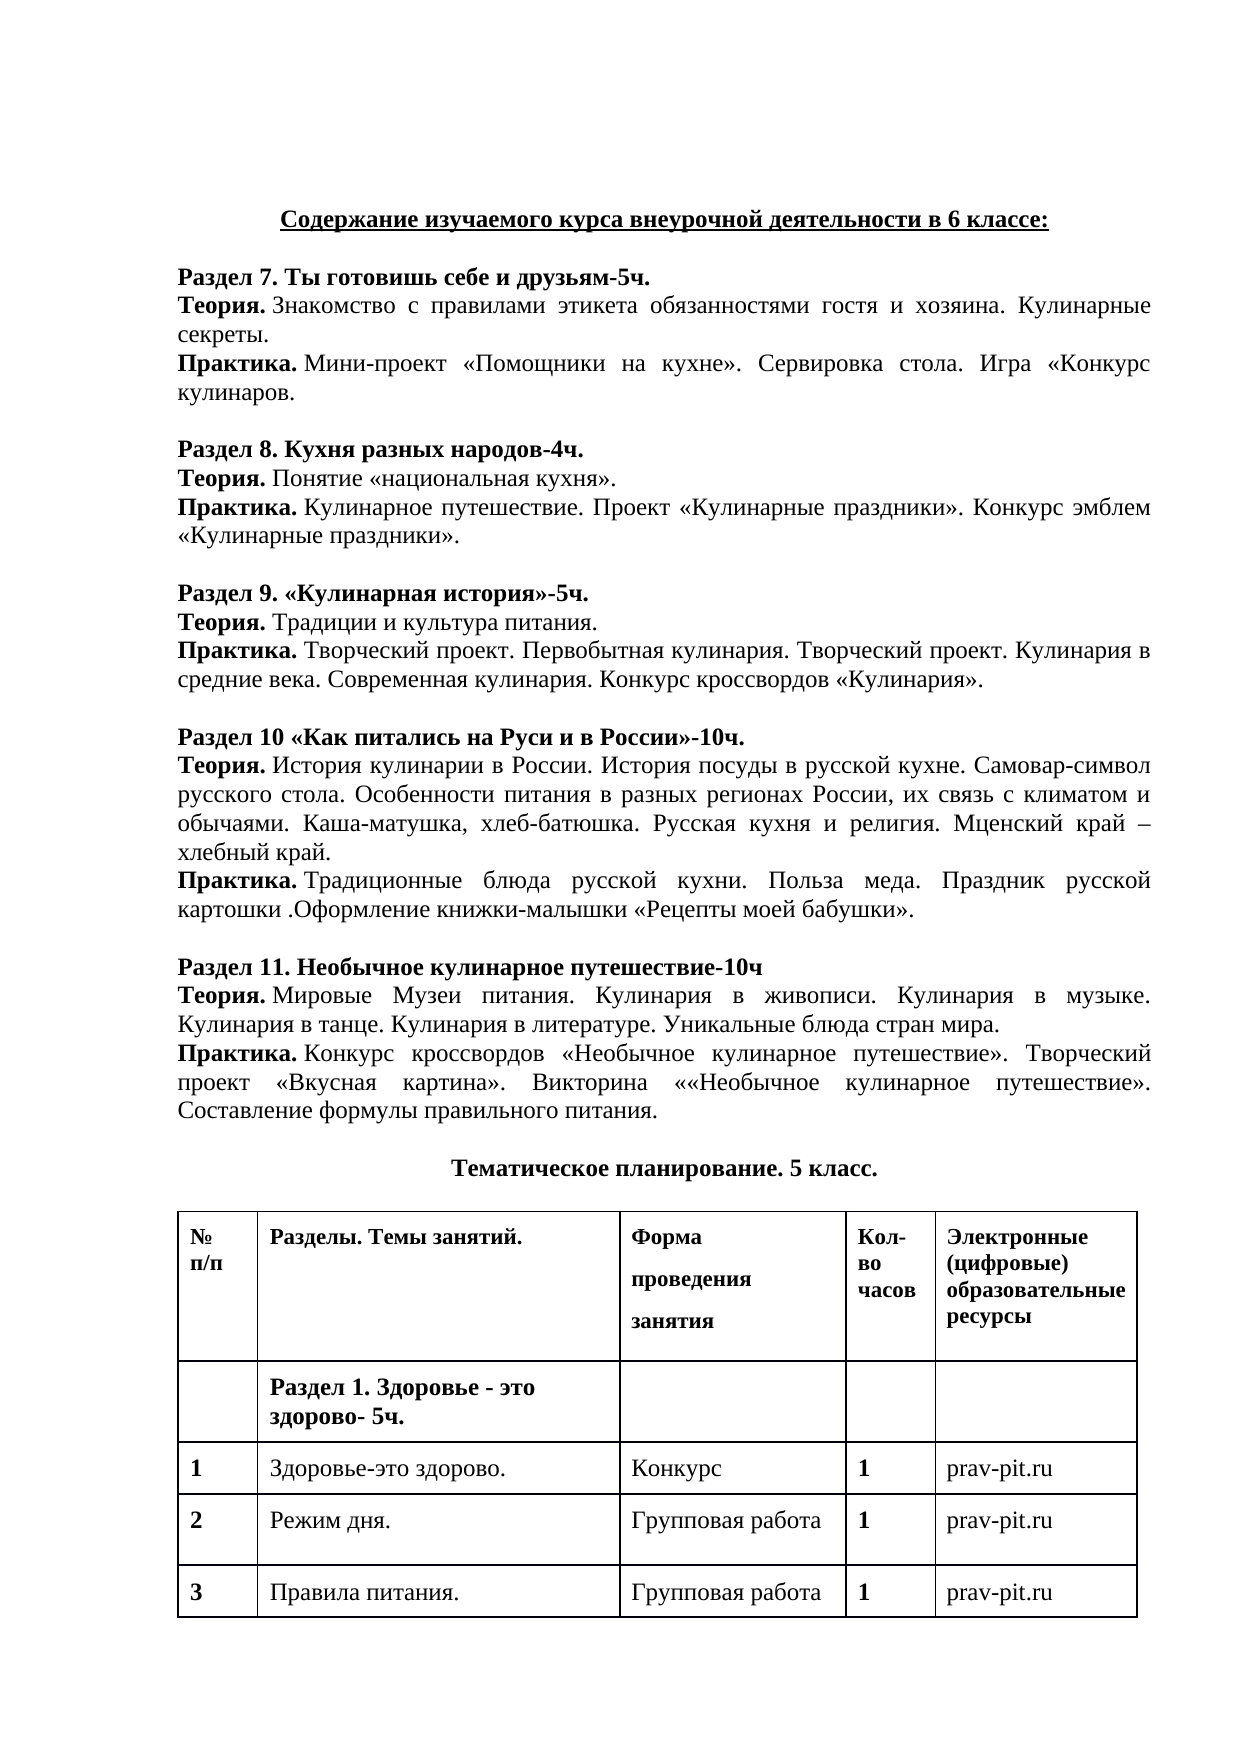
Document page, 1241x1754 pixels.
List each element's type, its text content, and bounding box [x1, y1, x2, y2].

table_cell 1 [847, 1566, 935, 1616]
text Практика. Творческий проект. Первобытная кулинария. Творческий проект. Кулинария в средние века. Современная кулинария. Конкурс кроссвордов «Кулинария». [177, 636, 1152, 693]
table_cell 1 [847, 1443, 935, 1493]
text Раздел 7. Ты готовишь себе и друзьям-5ч. [177, 262, 1152, 291]
text Теория. Традиции и культура питания. [177, 607, 1152, 636]
table_cell 1 [847, 1495, 935, 1564]
text Практика. Конкурс кроссвордов «Необычное кулинарное путешествие». Творческий проект «Вкусная картина». Викторина ««Необычное кулинарное путешествие». Составление формулы правильного питания. [177, 1038, 1152, 1124]
text Практика. Традиционные блюда русской кухни. Польза меда. Праздник русской картошки .Оформление книжки-малышки «Рецепты моей бабушки». [177, 866, 1152, 923]
text Практика. Мини-проект «Помощники на кухне». Сервировка стола. Игра «Конкурс кулинаров. [177, 348, 1152, 406]
table_cell Конкурс [621, 1443, 845, 1493]
table_cell prav-pit.ru [936, 1443, 1136, 1493]
text Раздел 10 «Как питались на Руси и в России»-10ч. [177, 722, 1152, 751]
text Раздел 11. Необычное кулинарное путешествие-10ч [177, 952, 1152, 981]
text Практика. Кулинарное путешествие. Проект «Кулинарные праздники». Конкурс эмблем «Кулинарные праздники». [177, 492, 1152, 549]
table_header Разделы. Темы занятий. [258, 1212, 619, 1360]
table_cell 3 [179, 1566, 257, 1616]
table_cell Групповая работа [621, 1495, 845, 1564]
table_cell [847, 1362, 935, 1441]
table_cell Групповая работа [621, 1566, 845, 1616]
text Раздел 8. Кухня разных народов-4ч. [177, 434, 1152, 463]
text Содержание изучаемого курса внеурочной деятельности в 6 классе: [177, 204, 1152, 233]
table_header Кол-во часов [847, 1212, 935, 1360]
text Теория. История кулинарии в России. История посуды в русской кухне. Самовар-символ русского стола. Особенности питания в разных регионах России, их связь с климатом и обычаями. Каша-матушка, хлеб-батюшка. Русская кухня и религия. Мценский край – хлебный край. [177, 751, 1152, 866]
table_cell prav-pit.ru [936, 1566, 1136, 1616]
text Тематическое планирование. 5 класс. [177, 1153, 1152, 1182]
text Теория. Мировые Музеи питания. Кулинария в живописи. Кулинария в музыке. Кулинария в танце. Кулинария в литературе. Уникальные блюда стран мира. [177, 981, 1152, 1038]
table_header №п/п [179, 1212, 257, 1360]
text Теория. Знакомство с правилами этикета обязанностями гостя и хозяина. Кулинарные секреты. [177, 291, 1152, 348]
table_cell Раздел 1. Здоровье - это здорово- 5ч. [258, 1362, 619, 1441]
table_cell [936, 1362, 1136, 1441]
table_cell [621, 1362, 845, 1441]
table_cell [179, 1362, 257, 1441]
text Раздел 9. «Кулинарная история»-5ч. [177, 578, 1152, 607]
table_cell Здоровье-это здорово. [258, 1443, 619, 1493]
table_cell 1 [179, 1443, 257, 1493]
table_cell prav-pit.ru [936, 1495, 1136, 1564]
table_cell 2 [179, 1495, 257, 1564]
table_cell Правила питания. [258, 1566, 619, 1616]
table_header Форма проведения занятия [621, 1212, 845, 1360]
text Теория. Понятие «национальная кухня». [177, 463, 1152, 492]
table_cell Режим дня. [258, 1495, 619, 1564]
table_header Электронные (цифровые) образовательные ресурсы [936, 1212, 1136, 1360]
